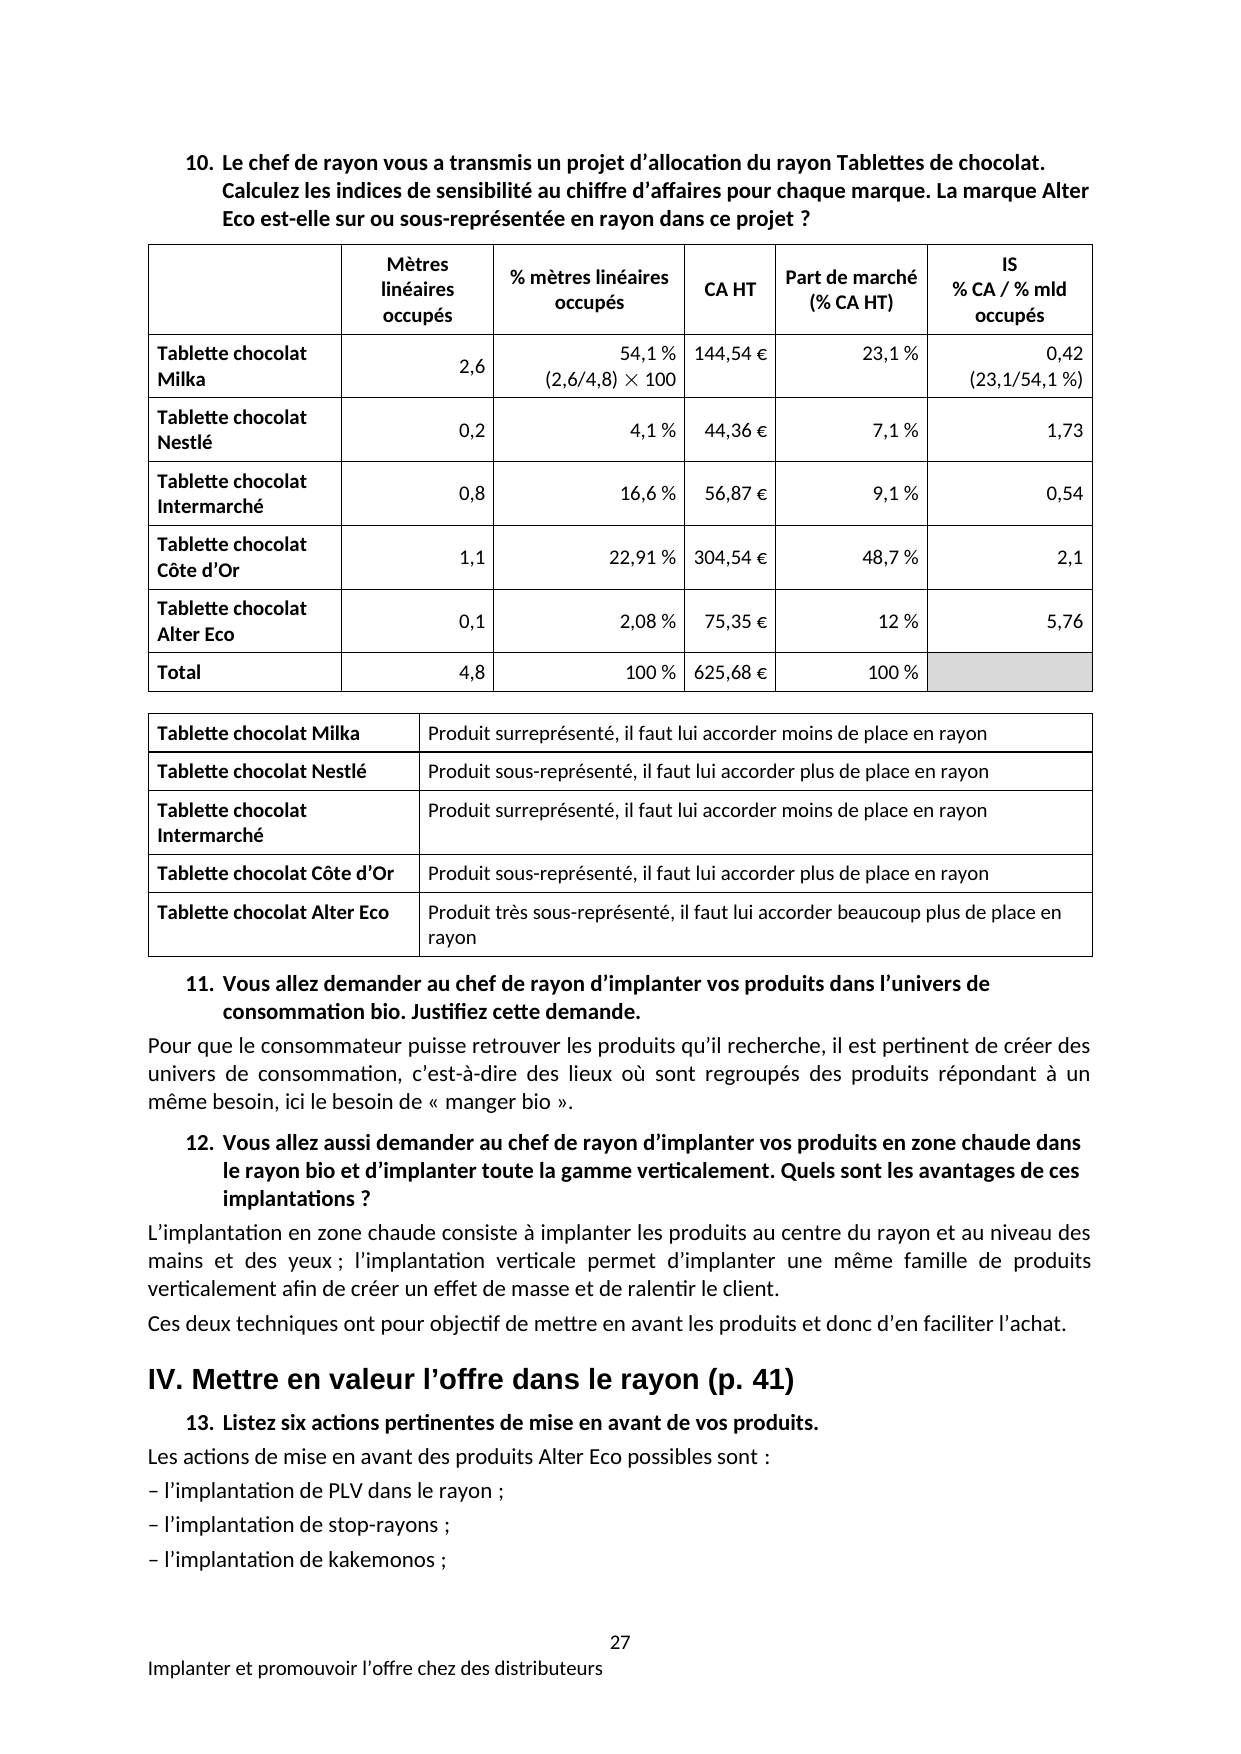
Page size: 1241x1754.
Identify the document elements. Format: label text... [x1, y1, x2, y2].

table_cell 0,54 [928, 462, 1092, 525]
table_cell Tablette chocolat Côte d’Or [149, 855, 419, 892]
table_cell 0,42 (23,1/54,1 %) [928, 335, 1092, 397]
table_cell 625,68 € [685, 653, 775, 691]
table_header Produit surreprésenté, il faut lui accorder moins de place en rayon [420, 714, 1092, 751]
table_cell 100 % [776, 653, 927, 691]
table_cell 1,1 [342, 526, 493, 588]
table_header Mètres linéaires occupés [342, 245, 493, 333]
text IV. Mettre en valeur l’offre dans le rayon (p. 41) [148, 1362, 1092, 1395]
text Listez six actions pertinentes de mise en avant de vos produits. [185, 1408, 1092, 1436]
text Ces deux techniques ont pour objectif de mettre en avant les produits et donc d’en faciliter l’achat. [148, 1309, 1092, 1337]
table_header Part de marché (% CA HT) [776, 245, 927, 333]
table_cell 0,1 [342, 590, 493, 652]
table_cell 22,91 % [494, 526, 684, 588]
text – l’implantation de stop-rayons ; [148, 1511, 1092, 1538]
table_cell 44,36 € [685, 398, 775, 461]
table_cell 54,1 % (2,6/4,8)  100 [494, 335, 684, 397]
table_header CA HT [685, 245, 775, 333]
table_cell Produit sous-représenté, il faut lui accorder plus de place en rayon [420, 753, 1092, 790]
table_cell 16,6 % [494, 462, 684, 525]
table_cell 0,2 [342, 398, 493, 461]
table_cell Produit très sous-représenté, il faut lui accorder beaucoup plus de place en rayon [420, 893, 1092, 956]
text Vous allez demander au chef de rayon d’implanter vos produits dans l’univers de consommation bio. Justifiez cette demande. [185, 969, 1092, 1025]
table_cell 23,1 % [776, 335, 927, 397]
text – l’implantation de kakemonos ; [148, 1545, 1092, 1573]
text L’implantation en zone chaude consiste à implanter les produits au centre du rayon et au niveau des mains et des yeux ; l’implantation verticale permet d’implanter une même famille de produits verticalement afin de créer un effet de masse et de ralentir le client. [148, 1218, 1092, 1302]
table_cell 56,87 € [685, 462, 775, 525]
table_cell Tablette chocolat Côte d’Or [149, 526, 341, 588]
table_cell 12 % [776, 590, 927, 652]
table_header Tablette chocolat Milka [149, 714, 419, 751]
table_cell 4,1 % [494, 398, 684, 461]
table_cell Total [149, 653, 341, 691]
text Vous allez aussi demander au chef de rayon d’implanter vos produits en zone chaude dans le rayon bio et d’implanter toute la gamme verticalement. Quels sont les avantages de ces implantations ? [185, 1128, 1092, 1212]
table_cell 2,6 [342, 335, 493, 397]
table_cell Tablette chocolat Milka [149, 335, 341, 397]
table_cell Tablette chocolat Nestlé [149, 398, 341, 461]
table_cell 144,54 € [685, 335, 775, 397]
table_cell 75,35 € [685, 590, 775, 652]
text Le chef de rayon vous a transmis un projet d’allocation du rayon Tablettes de chocolat. Calculez les indices de sensibilité au chiffre d’affaires pour chaque marque. La marque Alter Eco est-elle sur ou sous-représentée en rayon dans ce projet ? [185, 148, 1092, 232]
table_cell 100 % [494, 653, 684, 691]
table_cell 2,08 % [494, 590, 684, 652]
table_cell Produit surreprésenté, il faut lui accorder moins de place en rayon [420, 791, 1092, 853]
table_cell 1,73 [928, 398, 1092, 461]
table_cell Tablette chocolat Intermarché [149, 462, 341, 525]
text Pour que le consommateur puisse retrouver les produits qu’il recherche, il est pertinent de créer des univers de consommation, c’est-à-dire des lieux où sont regroupés des produits répondant à un même besoin, ici le besoin de « manger bio ». [148, 1031, 1092, 1116]
table_cell 4,8 [342, 653, 493, 691]
table_cell 0,8 [342, 462, 493, 525]
text – l’implantation de PLV dans le rayon ; [148, 1476, 1092, 1504]
table_cell 304,54 € [685, 526, 775, 588]
table_cell Tablette chocolat Alter Eco [149, 590, 341, 652]
text Les actions de mise en avant des produits Alter Eco possibles sont : [148, 1442, 1092, 1470]
table_cell Tablette chocolat Intermarché [149, 791, 419, 853]
table_header % mètres linéaires occupés [494, 245, 684, 333]
table_cell Tablette chocolat Alter Eco [149, 893, 419, 956]
table_header [149, 245, 341, 333]
table_cell 48,7 % [776, 526, 927, 588]
table_cell 5,76 [928, 590, 1092, 652]
table_cell Tablette chocolat Nestlé [149, 753, 419, 790]
table_cell 7,1 % [776, 398, 927, 461]
table_cell 2,1 [928, 526, 1092, 588]
table_cell Produit sous-représenté, il faut lui accorder plus de place en rayon [420, 855, 1092, 892]
table_cell [928, 653, 1092, 691]
table_cell 9,1 % [776, 462, 927, 525]
table_header IS % CA / % mld occupés [928, 245, 1092, 333]
